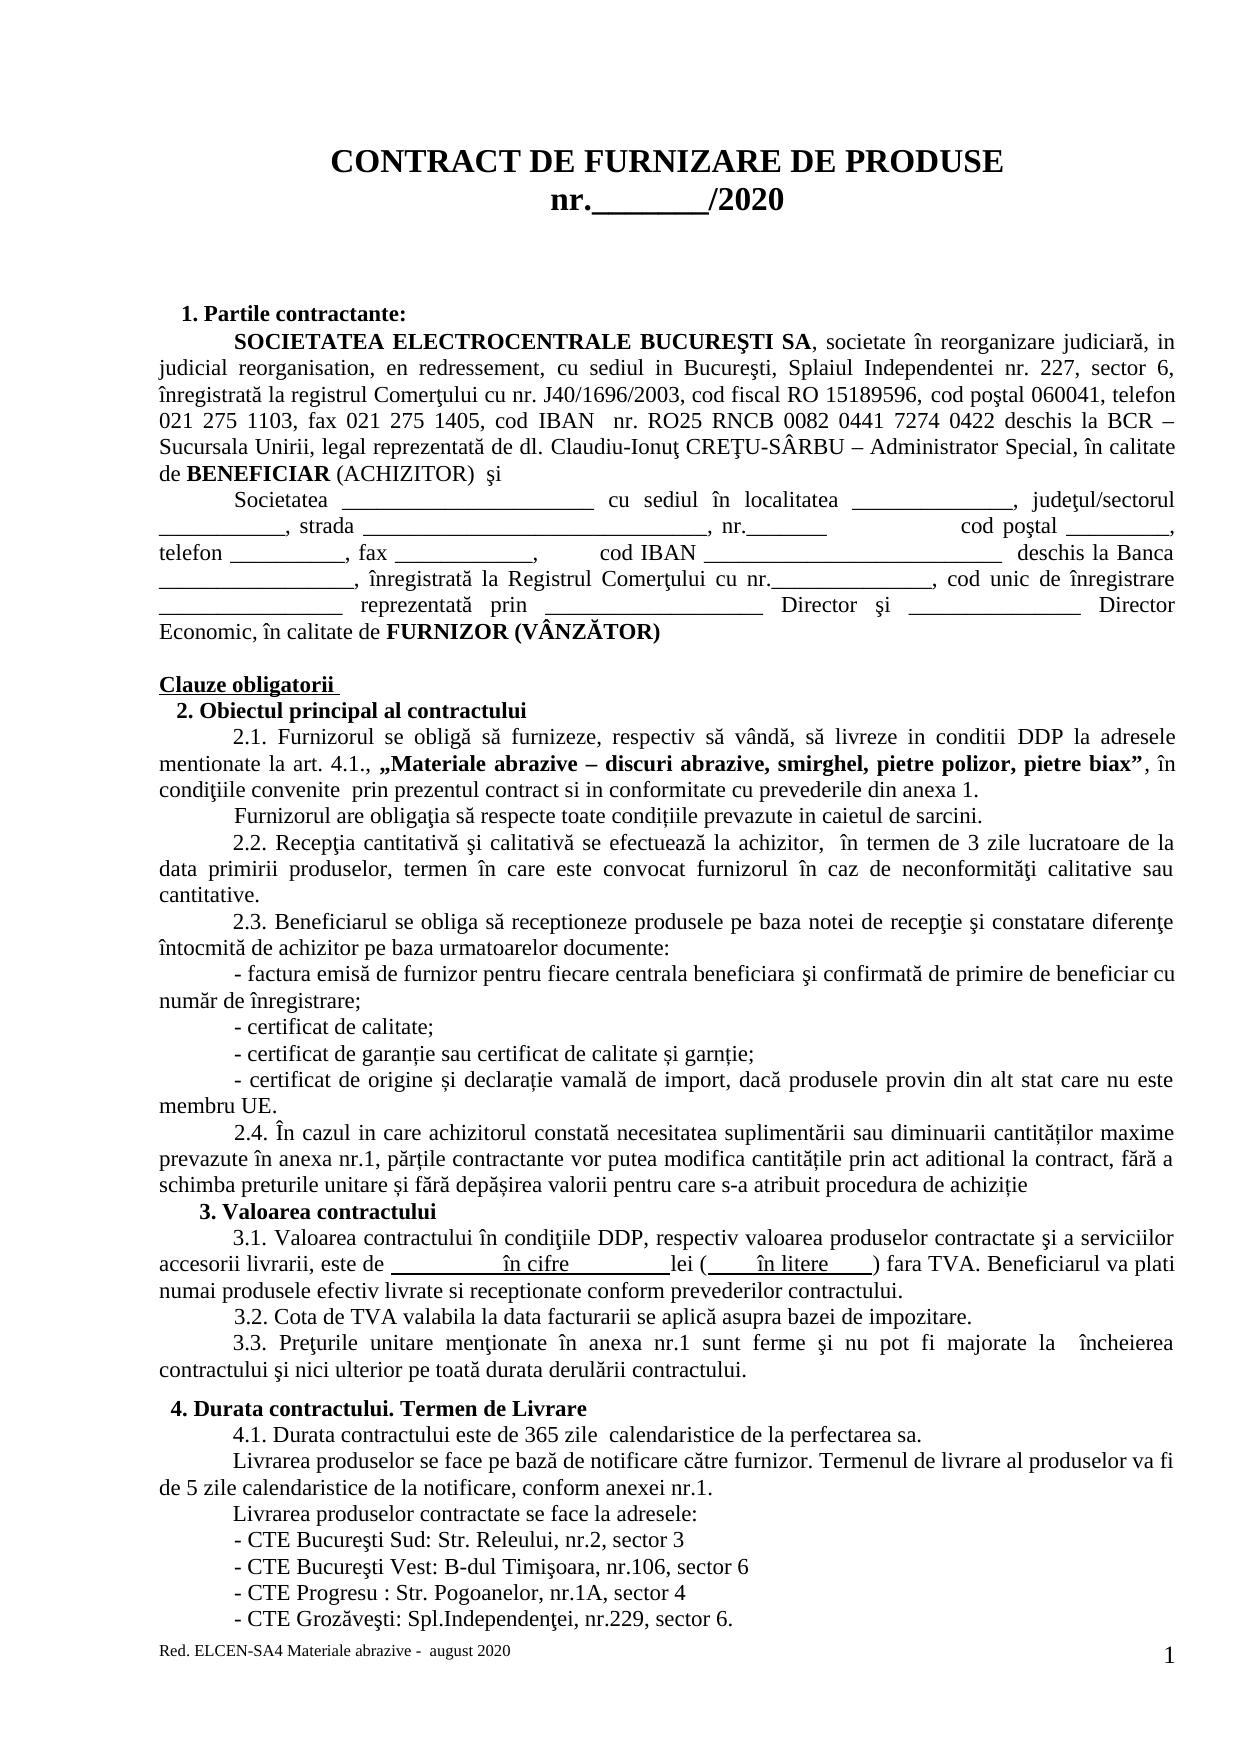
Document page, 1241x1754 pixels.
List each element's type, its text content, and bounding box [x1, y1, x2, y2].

text 3.2. Cota de TVA valabila la data facturarii se aplică asupra bazei de impozitare. [159, 1303, 1176, 1329]
text 2. Obiectul principal al contractului [159, 697, 1176, 723]
text Livrarea produselor se face pe bază de notificare către furnizor. Termenul de livrare al produselor va fi de 5 zile calendaristice de la notificare, conform anexei nr.1. [159, 1447, 1176, 1500]
text 1. Partile contractante: [159, 294, 1176, 328]
text Societatea ______________________ cu sediul în localitatea ______________, judeţul/sectorul ___________, strada ______________________________, nr._______ cod poştal _________, telefon __________, fax ____________, cod IBAN __________________________ deschis la Banca _________________, înregistrată la Registrul Comerţului cu nr.______________, cod unic de înregistrare ________________ reprezentată prin ___________________ Director şi _______________ Director Economic, în calitate de FURNIZOR (VÂNZĂTOR) [159, 486, 1176, 644]
text - certificat de calitate; [159, 1013, 1176, 1039]
text Furnizorul are obligaţia să respecte toate condițiile prevazute in caietul de sarcini. [159, 802, 1176, 829]
text 2.3. Beneficiarul se obliga să receptioneze produsele pe baza notei de recepţie şi constatare diferenţe întocmită de achizitor pe baza urmatoarelor documente: [159, 908, 1176, 961]
text 3.1. Valoarea contractului în condiţiile DDP, respectiv valoarea produselor contractate şi a serviciilor accesorii livrarii, este de în cifre lei ( în litere ) fara TVA. Beneficiarul va plati numai produsele efectiv livrate si receptionate conform prevederilor contractului. [159, 1224, 1176, 1303]
text 4. Durata contractului. Termen de Livrare [159, 1395, 1176, 1421]
text - certificat de garanție sau certificat de calitate și garnție; [159, 1039, 1176, 1066]
text - CTE Grozăveşti: Spl.Independenţei, nr.229, sector 6. [159, 1606, 1176, 1632]
text CONTRACT DE FURNIZARE DE PRODUSE nr._______/2020 [159, 141, 1176, 218]
text 3.3. Preţurile unitare menţionate în anexa nr.1 sunt ferme şi nu pot fi majorate la încheierea contractului şi nici ulterior pe toată durata derulării contractului. [159, 1329, 1176, 1382]
text - certificat de origine și declarație vamală de import, dacă produsele provin din alt stat care nu este membru UE. [159, 1066, 1176, 1119]
text 2.1. Furnizorul se obligă să furnizeze, respectiv să vândă, să livreze in conditii DDP la adresele mentionate la art. 4.1., „Materiale abrazive – discuri abrazive, smirghel, pietre polizor, pietre biax”, în condiţiile convenite prin prezentul contract si in conformitate cu prevederile din anexa 1. [159, 723, 1176, 802]
text Livrarea produselor contractate se face la adresele: [159, 1500, 1176, 1526]
text 2.2. Recepţia cantitativă şi calitativă se efectuează la achizitor, în termen de 3 zile lucratoare de la data primirii produselor, termen în care este convocat furnizorul în caz de neconformităţi calitative sau cantitative. [159, 829, 1176, 908]
text Clauze obligatorii [159, 671, 1176, 697]
text - CTE Bucureşti Vest: B-dul Timişoara, nr.106, sector 6 [120, 1553, 1176, 1579]
text - CTE Progresu : Str. Pogoanelor, nr.1A, sector 4 [159, 1579, 1176, 1606]
text - factura emisă de furnizor pentru fiecare centrala beneficiara şi confirmată de primire de beneficiar cu număr de înregistrare; [159, 961, 1176, 1013]
text SOCIETATEA ELECTROCENTRALE BUCUREŞTI SA, societate în reorganizare judiciară, in judicial reorganisation, en redressement, cu sediul in Bucureşti, Splaiul Independentei nr. 227, sector 6, înregistrată la registrul Comerţului cu nr. J40/1696/2003, cod fiscal RO 15189596, cod poştal 060041, telefon 021 275 1103, fax 021 275 1405, cod IBAN nr. RO25 RNCB 0082 0441 7274 0422 deschis la BCR – Sucursala Unirii, legal reprezentată de dl. Claudiu-Ionuţ CREŢU-SÂRBU – Administrator Special, în calitate de beneficiar (ACHIZITOR) şi [159, 328, 1176, 486]
text 3. Valoarea contractului [159, 1198, 1176, 1224]
text 4.1. Durata contractului este de 365 zile calendaristice de la perfectarea sa. [159, 1421, 1176, 1447]
text - CTE Bucureşti Sud: Str. Releului, nr.2, sector 3 [159, 1526, 1176, 1553]
text 2.4. În cazul in care achizitorul constată necesitatea suplimentării sau diminuarii cantităților maxime prevazute în anexa nr.1, părțile contractante vor putea modifica cantitățile prin act aditional la contract, fără a schimba preturile unitare și fără depășirea valorii pentru care s-a atribuit procedura de achiziție [159, 1119, 1176, 1198]
